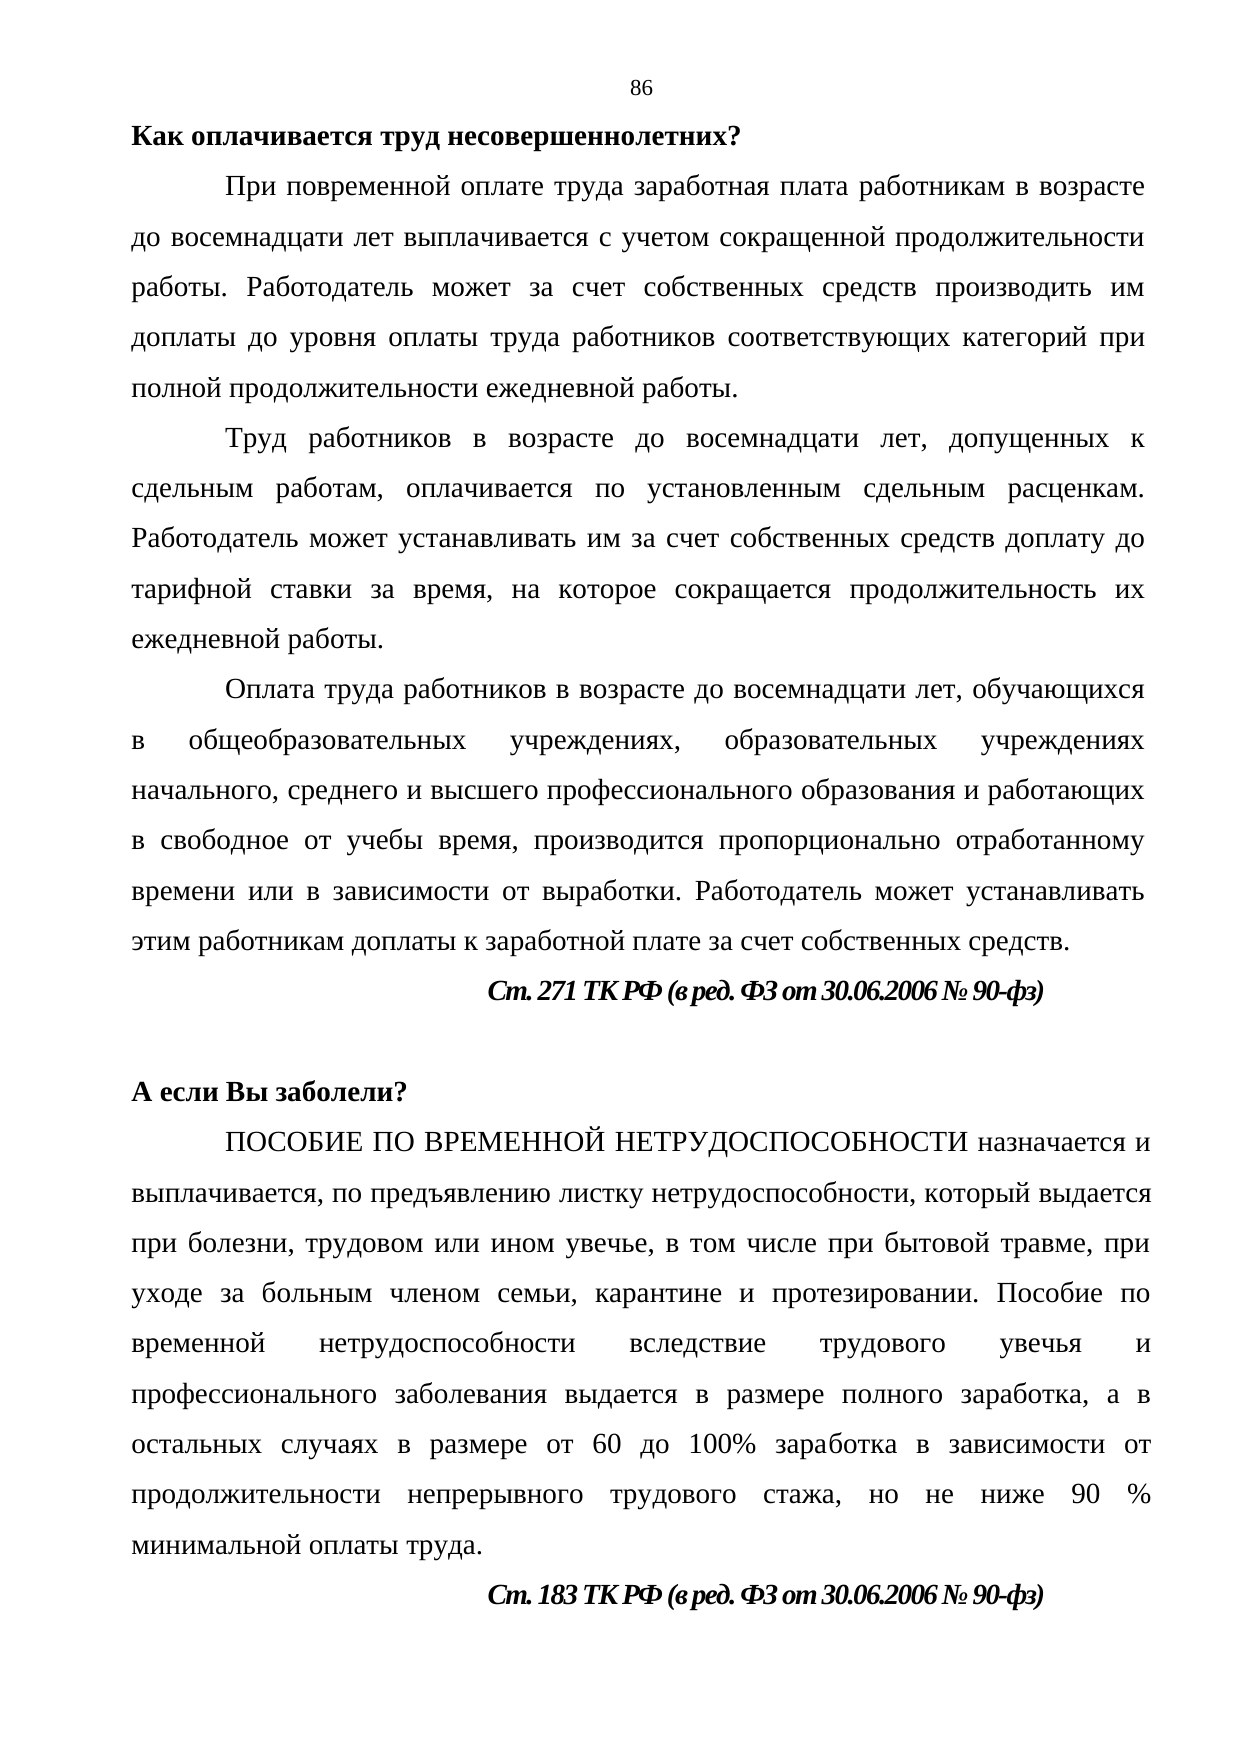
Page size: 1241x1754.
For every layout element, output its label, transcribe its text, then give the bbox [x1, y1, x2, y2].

text Ст. 271 ТК РФ (в ред. ФЗ от 30.06.2006 № 90-фз) [487, 973, 1152, 1007]
text Оплата труда работников в возрасте до восемнадцати лет, обучающихся в общеобразовательных учреждениях, образовательных учреждениях начального, среднего и высшего профессионального образования и работающих в свободное от учебы время, производится пропорционально отработанному времени или в зависимости от выработки. Работодатель может устанавливать этим работникам доплаты к заработной плате за счет собственных средств. [131, 672, 1146, 957]
text А если Вы заболели? [131, 1074, 1152, 1108]
text Как оплачивается труд несовершеннолетних? [131, 118, 1152, 152]
text ПОСОБИЕ ПО ВРЕМЕННОЙ НЕТРУДОСПОСОБНОСТИ назначается и выплачивается, по предъявлению листку нетрудоспособности, который выдается при болезни, трудовом или ином увечье, в том числе при бытовой травме, при уходе за больным членом семьи, карантине и протезировании. Пособие по временной нетрудоспособности вследствие трудового увечья и профессионального заболевания выдается в размере полного заработка, а в остальных случаях в размере от 60 до 100% заработка в зависимости от продолжительности непрерывного трудового стажа, но не ниже 90 % минимальной оплаты труда. [131, 1124, 1152, 1560]
text Ст. 183 ТК РФ (в ред. ФЗ от 30.06.2006 № 90-фз) [487, 1577, 1152, 1611]
text При повременной оплате труда заработная плата работникам в возрасте до восемнадцати лет выплачивается с учетом сокращенной продолжительности работы. Работодатель может за счет собственных средств производить им доплаты до уровня оплаты труда работников соответствующих категорий при полной продолжительности ежедневной работы. [131, 168, 1146, 403]
text Труд работников в возрасте до восемнадцати лет, допущенных к сдельным работам, оплачивается по установленным сдельным расценкам. Работодатель может устанавливать им за счет собственных средств доплату до тарифной ставки за время, на которое сокращается продолжительность их ежедневной работы. [131, 420, 1146, 655]
